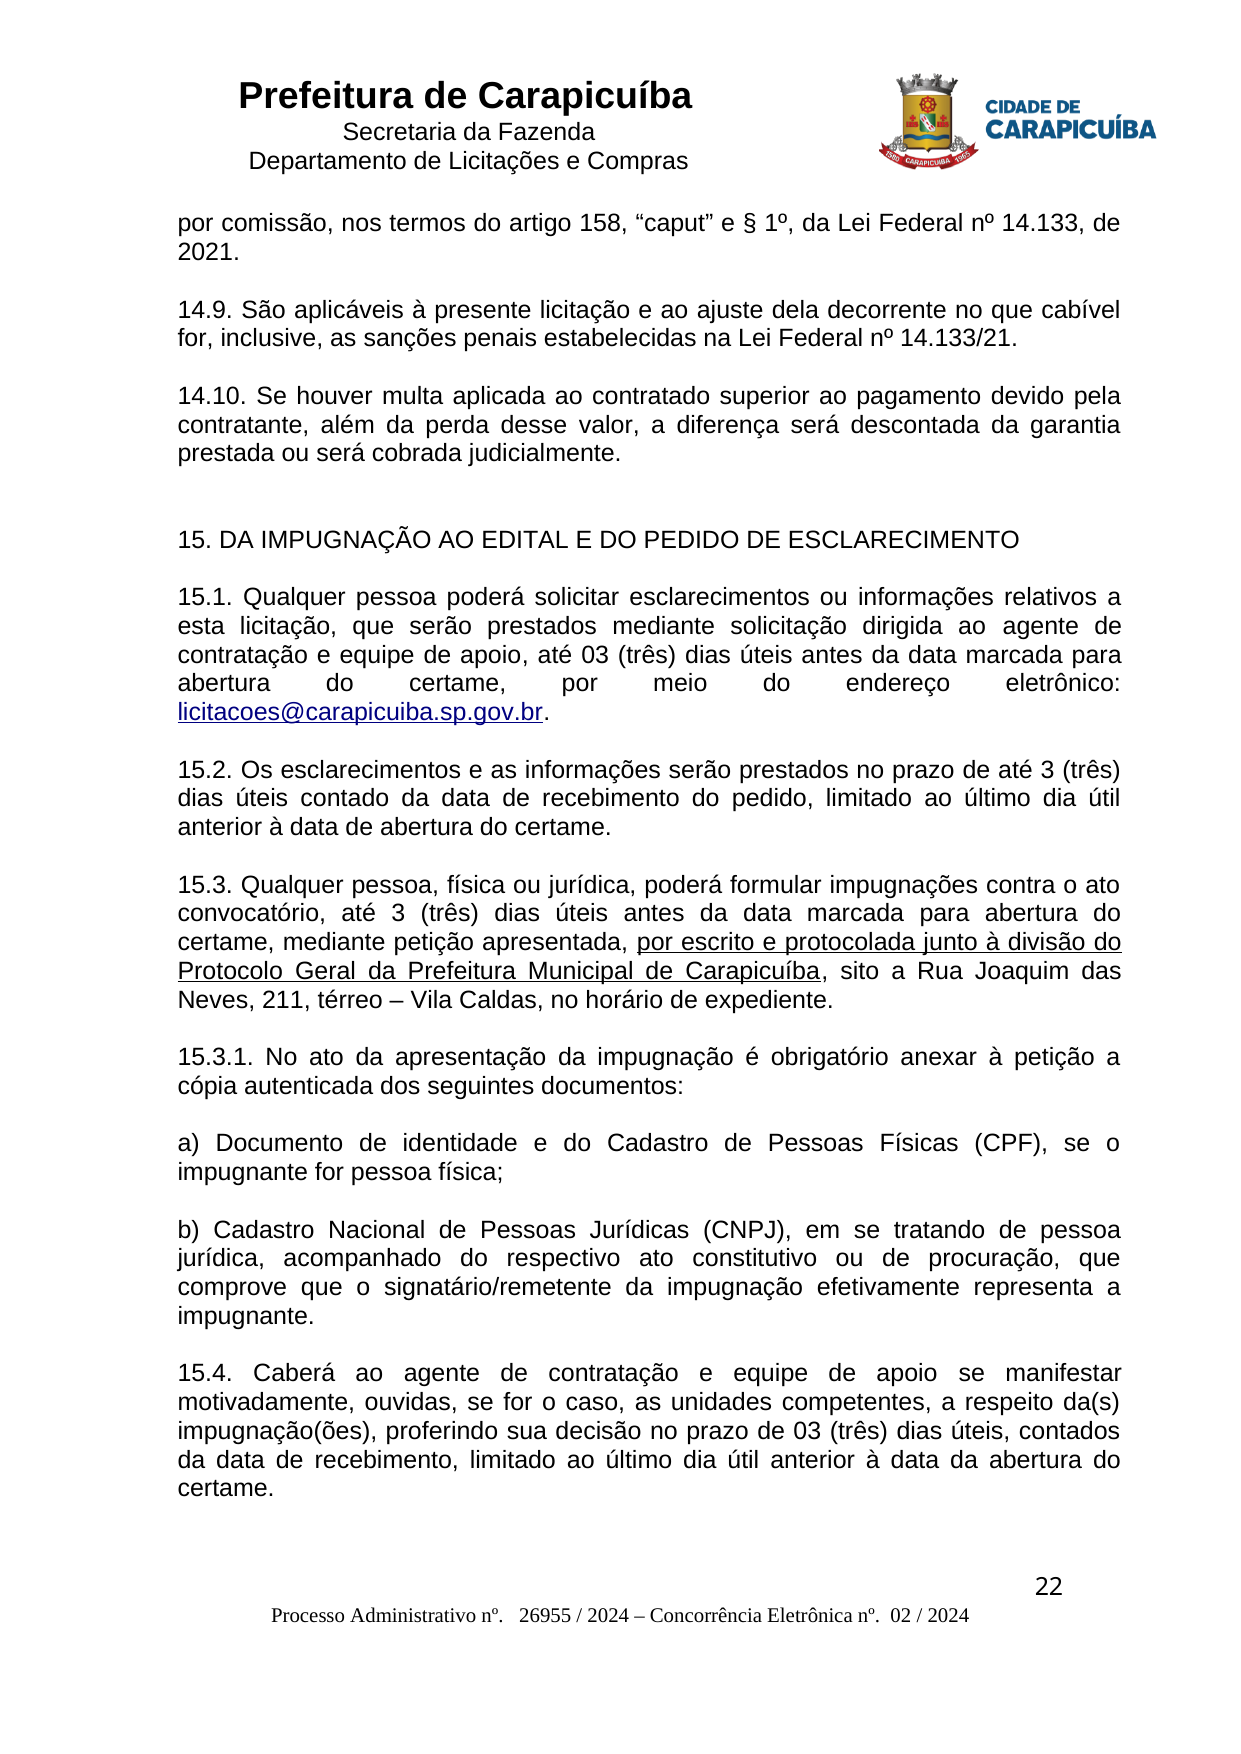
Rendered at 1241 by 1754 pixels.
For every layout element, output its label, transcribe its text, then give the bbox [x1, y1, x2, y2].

text 15.2. Os esclarecimentos e as informações serão prestados no prazo de até 3 (três) dias úteis contado da data de recebimento do pedido, limitado ao último dia útil anterior à data de abertura do certame. [177, 755, 1122, 841]
text a) Documento de identidade e do Cadastro de Pessoas Físicas (CPF), se o impugnante for pessoa física; [177, 1128, 1122, 1186]
text 14.10. Se houver multa aplicada ao contratado superior ao pagamento devido pela contratante, além da perda desse valor, a diferença será descontada da garantia prestada ou será cobrada judicialmente. [177, 381, 1122, 467]
text 15.4. Caberá ao agente de contratação e equipe de apoio se manifestar motivadamente, ouvidas, se for o caso, as unidades competentes, a respeito da(s) impugnação(ões), proferindo sua decisão no prazo de 03 (três) dias úteis, contados da data de recebimento, limitado ao último dia útil anterior à data da abertura do certame. [177, 1358, 1122, 1502]
text 15. DA IMPUGNAÇÃO AO EDITAL E DO PEDIDO DE ESCLARECIMENTO [177, 525, 1122, 553]
text b) Cadastro Nacional de Pessoas Jurídicas (CNPJ), em se tratando de pessoa jurídica, acompanhado do respectivo ato constitutivo ou de procuração, que comprove que o signatário/remetente da impugnação efetivamente representa a impugnante. [177, 1215, 1122, 1330]
text 15.3.1. No ato da apresentação da impugnação é obrigatório anexar à petição a cópia autenticada dos seguintes documentos: [177, 1042, 1122, 1100]
text 15.1. Qualquer pessoa poderá solicitar esclarecimentos ou informações relativos a esta licitação, que serão prestados mediante solicitação dirigida ao agente de contratação e equipe de apoio, até 03 (três) dias úteis antes da data marcada para abertura do certame, por meio do endereço eletrônico: licitacoes@carapicuiba.sp.gov.br. [177, 582, 1122, 726]
text 14.9. São aplicáveis à presente licitação e ao ajuste dela decorrente no que cabível for, inclusive, as sanções penais estabelecidas na Lei Federal nº 14.133/21. [177, 295, 1122, 352]
picture [877, 65, 1159, 172]
text 15.3. Qualquer pessoa, física ou jurídica, poderá formular impugnações contra o ato convocatório, até 3 (três) dias úteis antes da data marcada para abertura do certame, mediante petição apresentada, por escrito e protocolada junto à divisão do Protocolo Geral da Prefeitura Municipal de Carapicuíba, sito a Rua Joaquim das Neves, 211, térreo – Vila Caldas, no horário de expediente. [177, 870, 1122, 1013]
